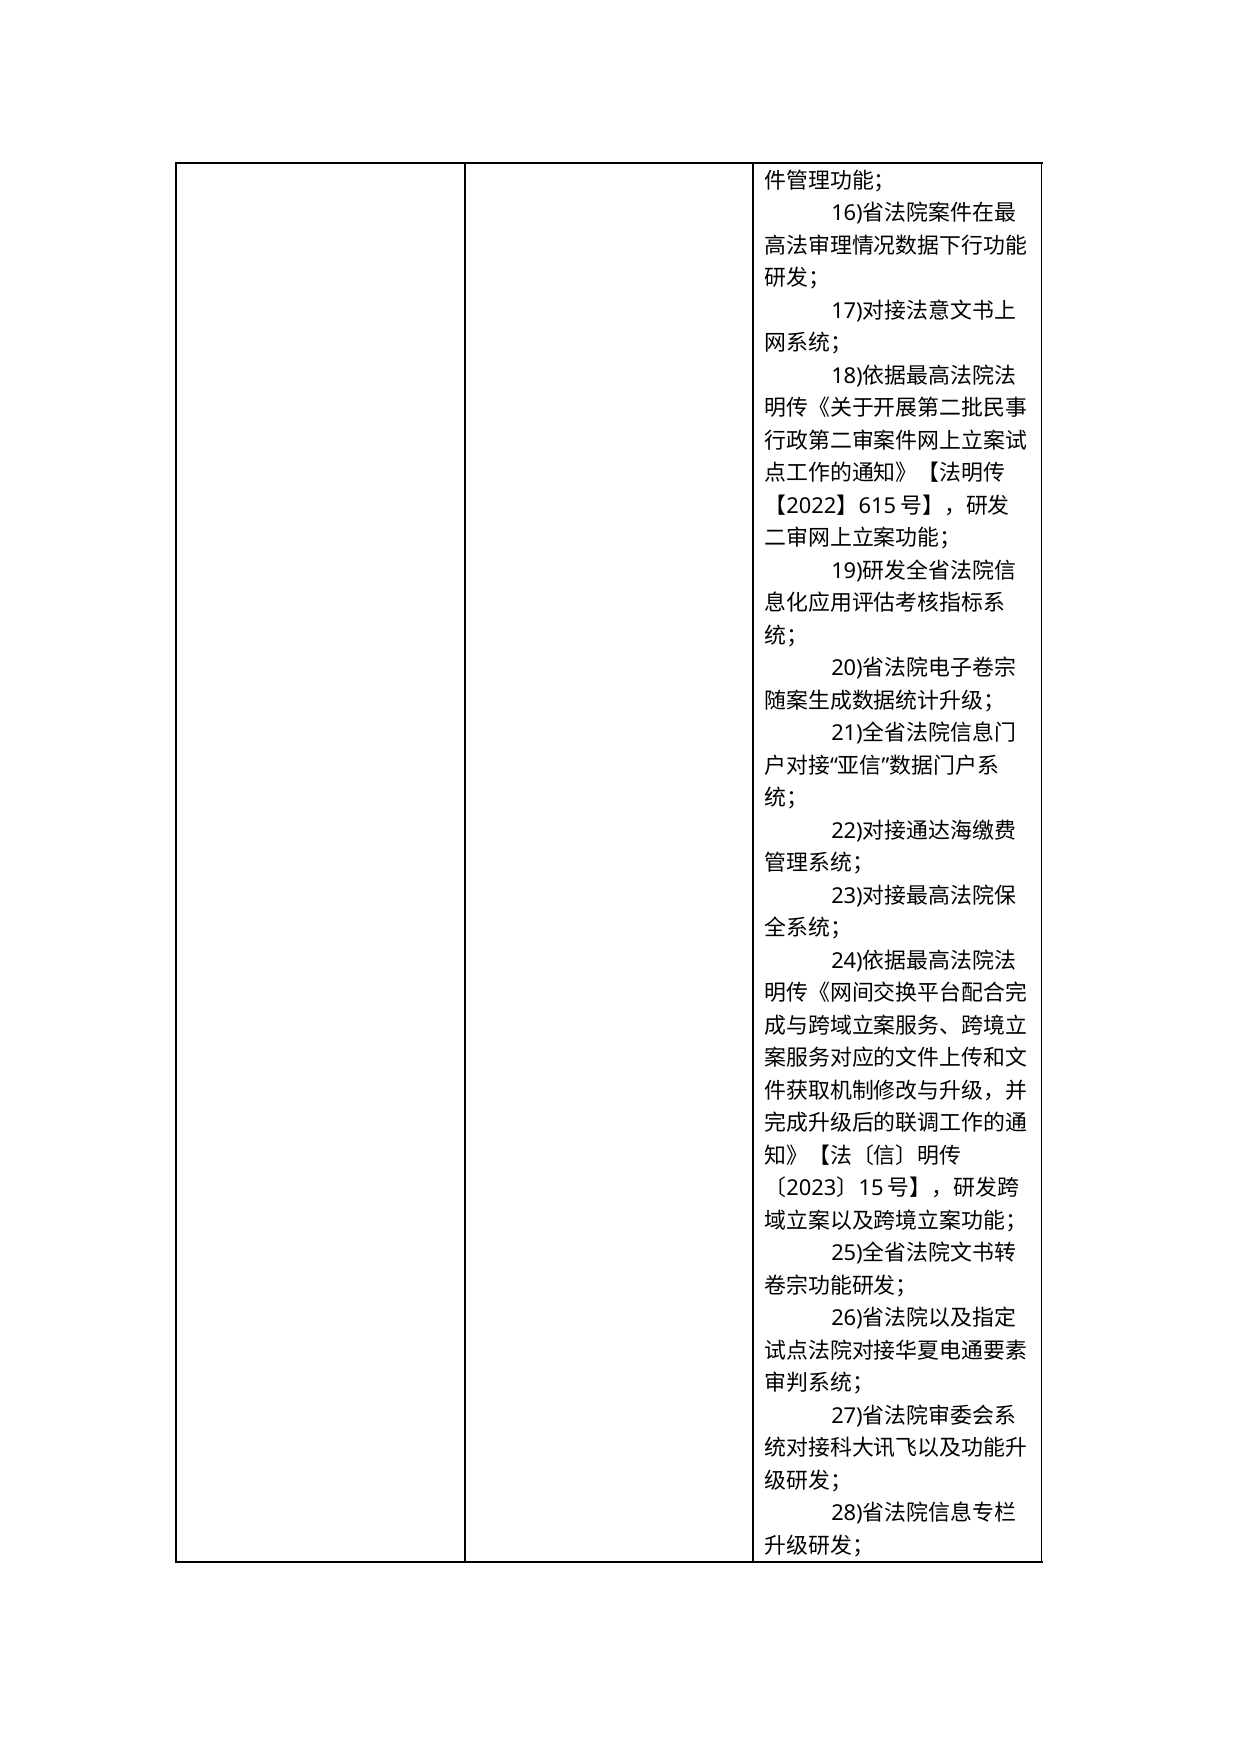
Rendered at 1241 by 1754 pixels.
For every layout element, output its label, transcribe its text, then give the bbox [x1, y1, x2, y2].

table_cell 1 [466, 164, 752, 1561]
table_cell [177, 164, 464, 1561]
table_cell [754, 164, 1041, 1561]
